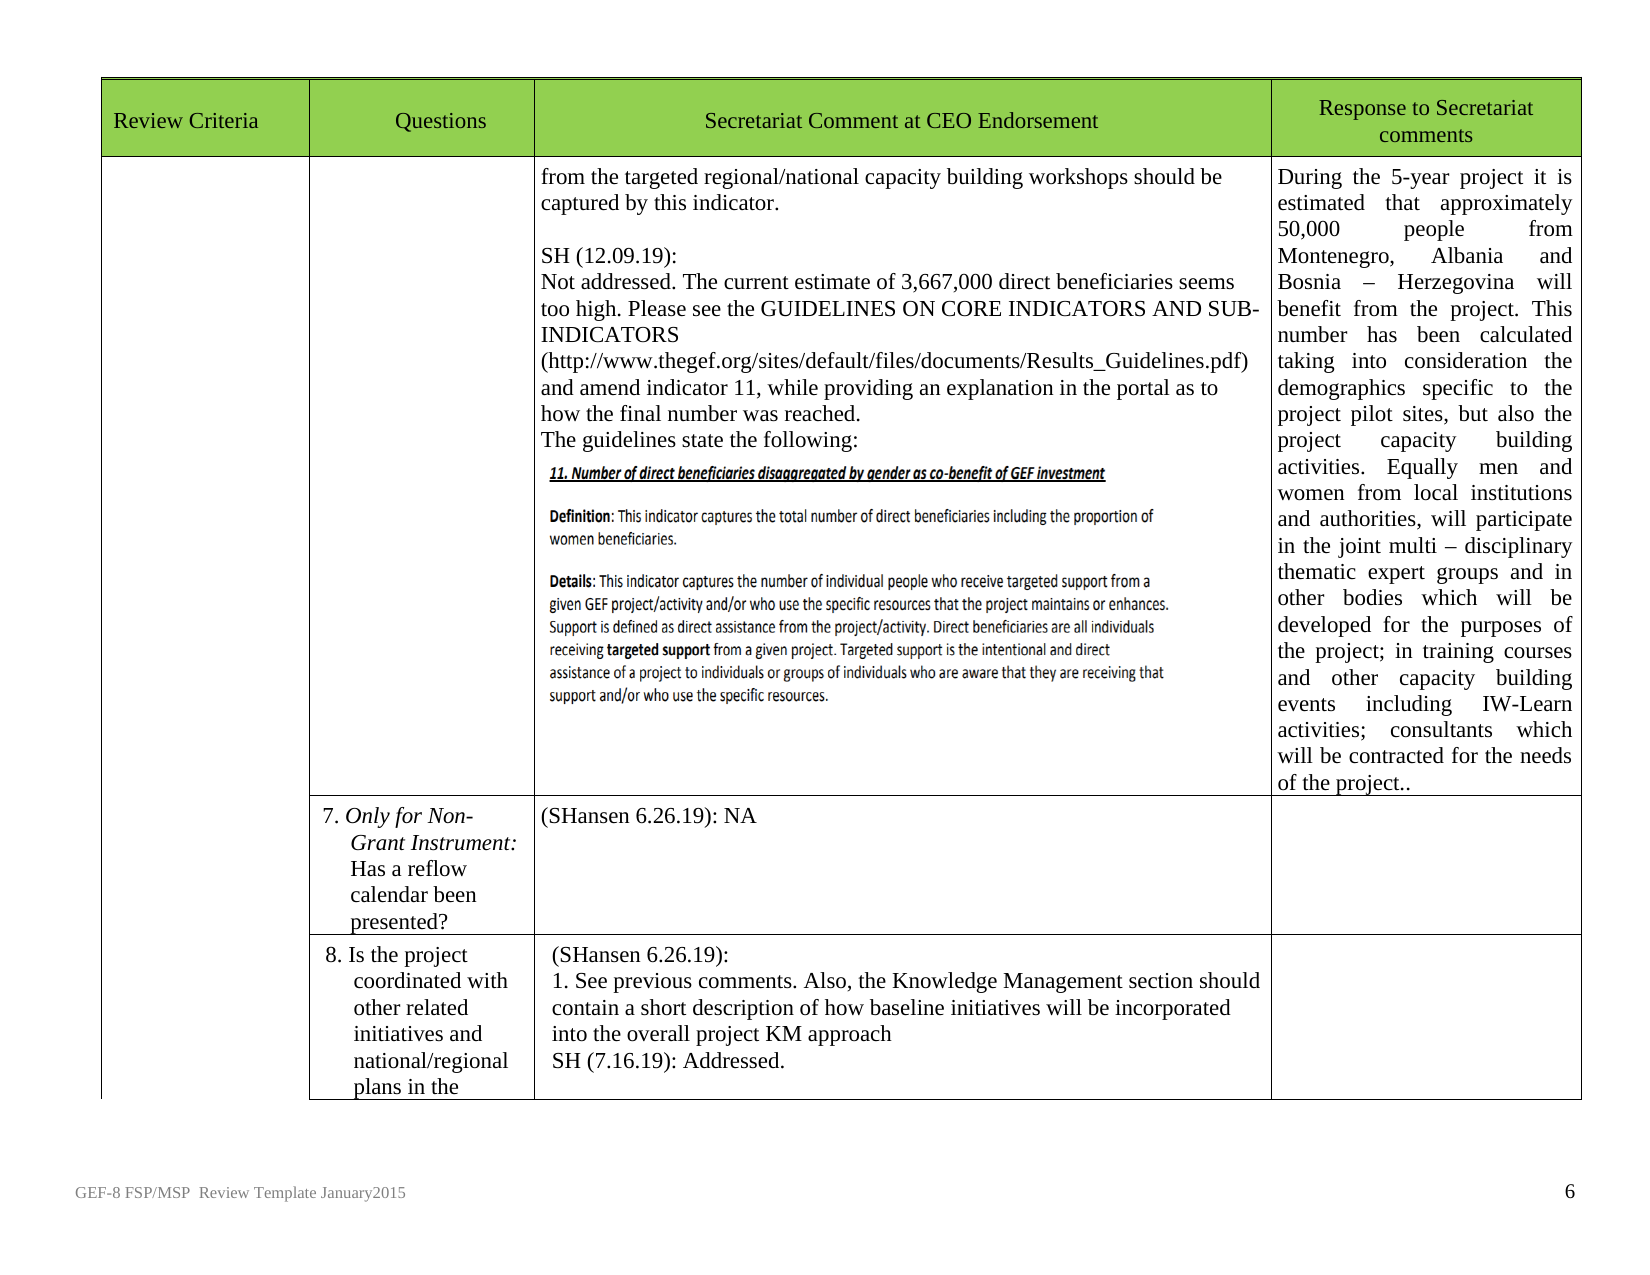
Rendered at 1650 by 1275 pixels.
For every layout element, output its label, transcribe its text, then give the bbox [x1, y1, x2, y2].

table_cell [310, 157, 534, 795]
table_header Response to Secretariat comments [1272, 80, 1581, 156]
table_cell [535, 935, 1271, 1099]
table_header Review Criteria [102, 80, 309, 156]
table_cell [310, 935, 534, 1099]
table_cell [1272, 157, 1581, 795]
table_cell [1272, 935, 1581, 1099]
picture [540, 452, 1185, 720]
table_header Questions [310, 80, 534, 156]
table_cell (SHansen 6.26.19): NA [535, 796, 1271, 934]
table_cell [1272, 796, 1581, 934]
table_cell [535, 157, 1271, 795]
table_cell 7. Only for Non-Grant Instrument: Has a reflow calendar been presented? [310, 796, 534, 934]
table_header Secretariat Comment at CEO Endorsement [535, 80, 1271, 156]
